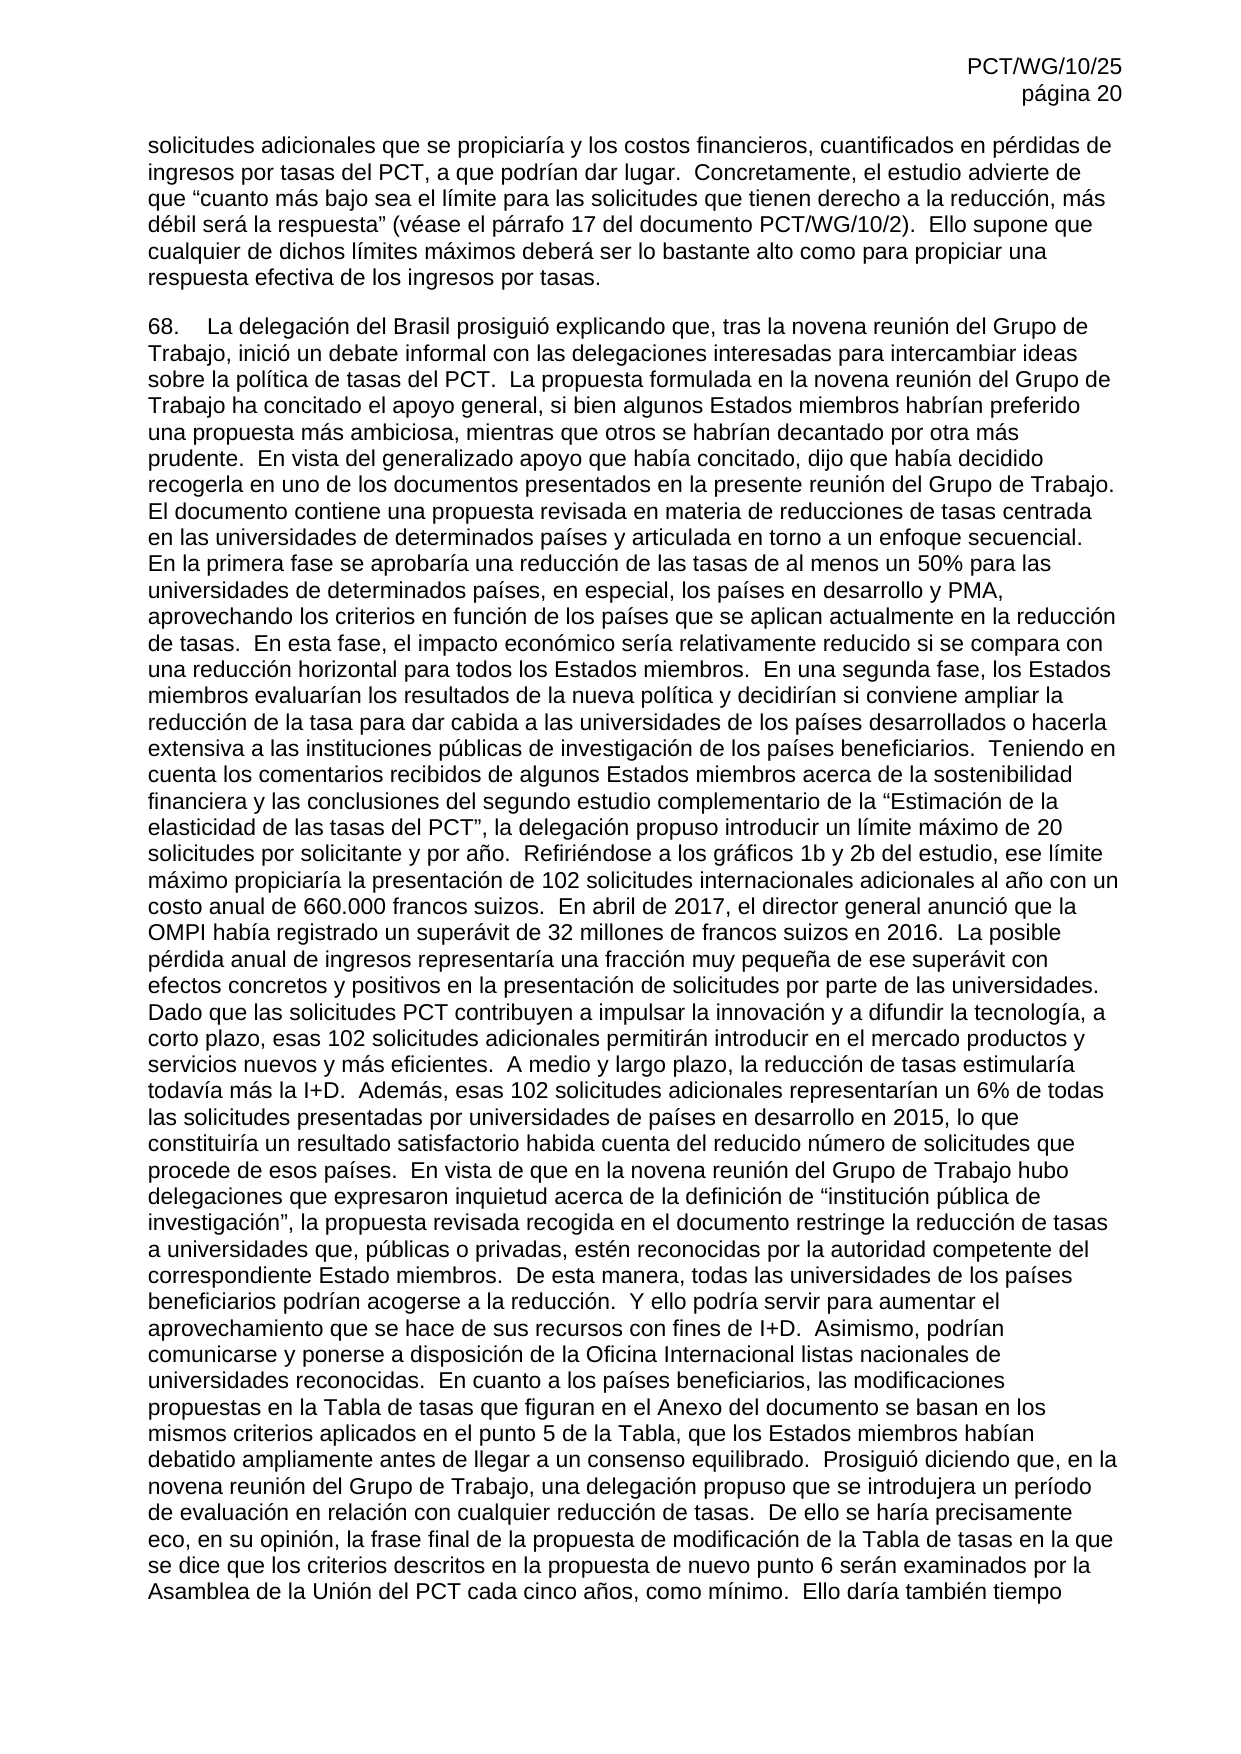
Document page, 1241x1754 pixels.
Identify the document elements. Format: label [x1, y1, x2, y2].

text [148, 313, 1122, 1604]
text [148, 132, 1122, 290]
